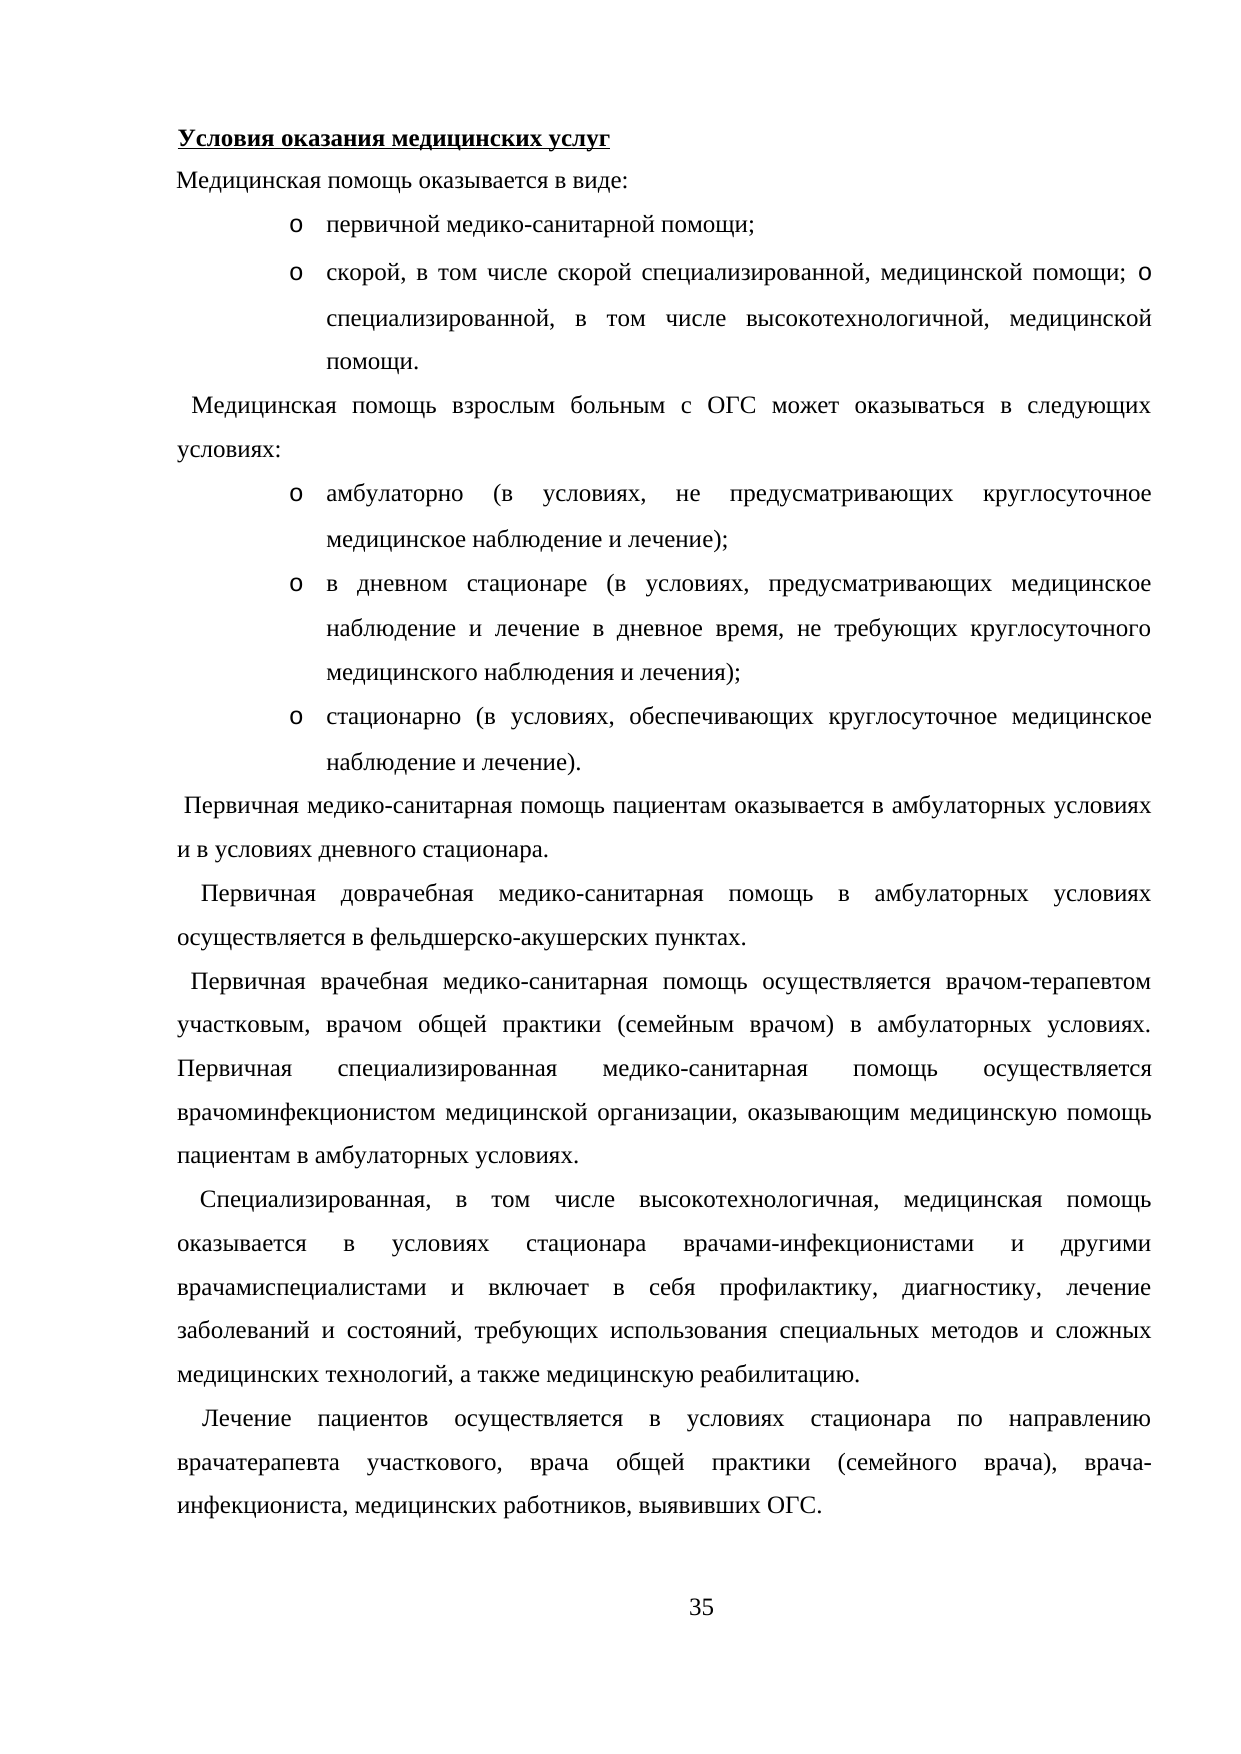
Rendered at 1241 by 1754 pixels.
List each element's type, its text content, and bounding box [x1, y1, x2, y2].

list стационарно (в условиях, обеспечивающих круглосуточное медицинское наблюдение и лечение). [288, 701, 1152, 775]
text Специализированная, в том числе высокотехнологичная, медицинская помощь оказывается в условиях стационара врачами-инфекционистами и другими врачамиспециалистами и включает в себя профилактику, диагностику, лечение заболеваний и состояний, требующих использования специальных методов и сложных медицинских технологий, а также медицинскую реабилитацию. [176, 1184, 1152, 1388]
text Медицинская помощь оказывается в виде: [176, 165, 1152, 194]
list в дневном стационаре (в условиях, предусматривающих медицинское наблюдение и лечение в дневное время, не требующих круглосуточного медицинского наблюдения и лечения); [288, 568, 1152, 686]
list первичной медико-санитарной помощи; [288, 209, 1152, 239]
text Первичная врачебная медико-санитарная помощь осуществляется врачом-терапевтом участковым, врачом общей практики (семейным врачом) в амбулаторных условиях. Первичная специализированная медико-санитарная помощь осуществляется врачоминфекционистом медицинской организации, оказывающим медицинскую помощь пациентам в амбулаторных условиях. [176, 966, 1152, 1169]
list скорой, в том числе скорой специализированной, медицинской помощи; o специализированной, в том числе высокотехнологичной, медицинской помощи. [288, 257, 1152, 375]
text Лечение пациентов осуществляется в условиях стационара по направлению врачатерапевта участкового, врача общей практики (семейного врача), врача-инфекциониста, медицинских работников, выявивших ОГС. [176, 1403, 1152, 1519]
subtitle Условия оказания медицинских услуг [177, 123, 1152, 151]
text Первичная доврачебная медико-санитарная помощь в амбулаторных условиях осуществляется в фельдшерско-акушерских пунктах. [176, 878, 1152, 951]
text Медицинская помощь взрослым больным с ОГС может оказываться в следующих условиях: [176, 390, 1152, 463]
text Первичная медико-санитарная помощь пациентам оказывается в амбулаторных условиях и в условиях дневного стационара. [176, 791, 1152, 863]
list амбулаторно (в условиях, не предусматривающих круглосуточное медицинское наблюдение и лечение); [288, 478, 1152, 552]
